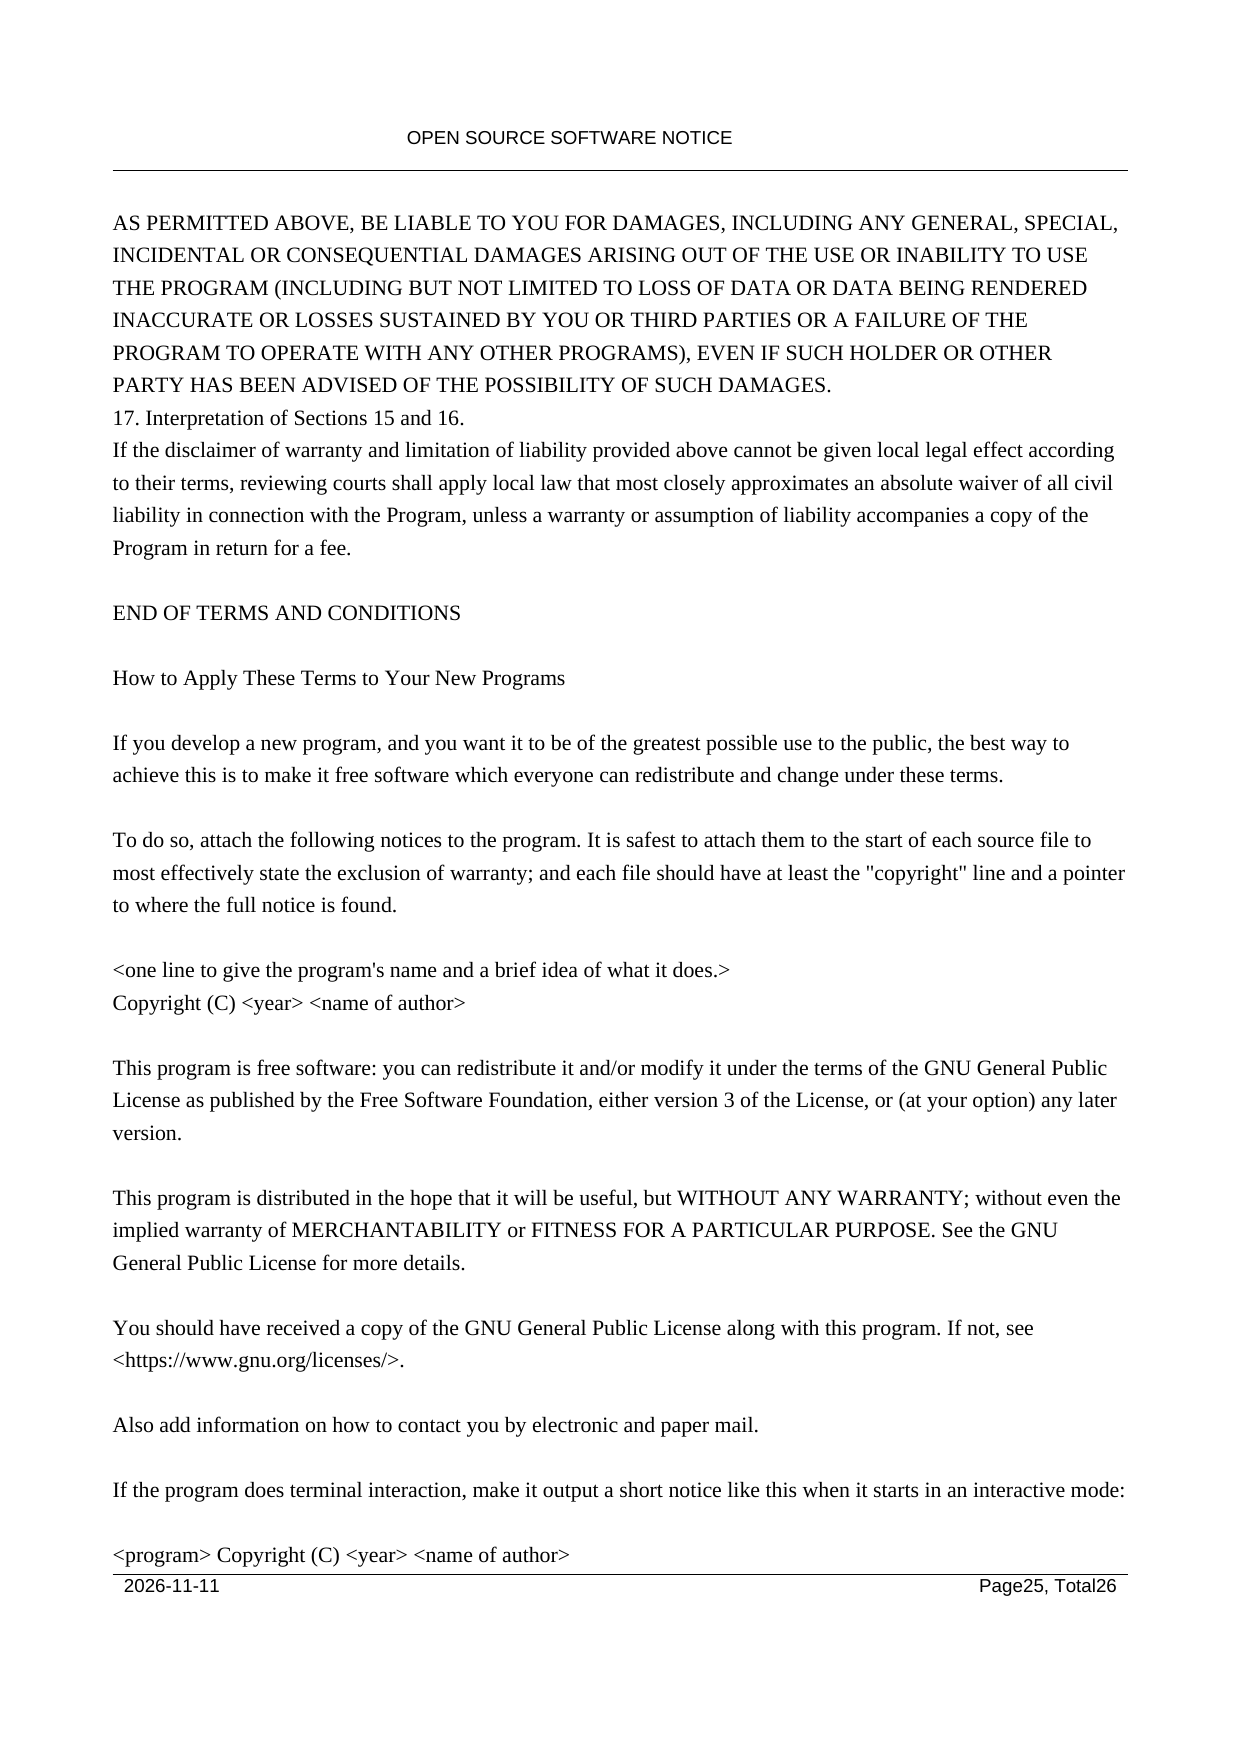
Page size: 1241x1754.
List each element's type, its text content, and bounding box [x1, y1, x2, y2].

text How to Apply These Terms to Your New Programs [112, 661, 1128, 694]
text If the program does terminal interaction, make it output a short notice like this when it starts in an interactive mode: [112, 1474, 1128, 1506]
text To do so, attach the following notices to the program. It is safest to attach them to the start of each source file to most effectively state the exclusion of warranty; and each file should have at least the "copyright" line and a pointer to where the full notice is found. [112, 824, 1128, 921]
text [112, 206, 1128, 401]
text If the disclaimer of warranty and limitation of liability provided above cannot be given local legal effect according to their terms, reviewing courts shall apply local law that most closely approximates an absolute waiver of all civil liability in connection with the Program, unless a warranty or assumption of liability accompanies a copy of the Program in return for a fee. [112, 434, 1128, 564]
text This program is free software: you can redistribute it and/or modify it under the terms of the GNU General Public License as published by the Free Software Foundation, either version 3 of the License, or (at your option) any later version. [112, 1051, 1128, 1149]
text END OF TERMS AND CONDITIONS [112, 596, 1128, 629]
text If you develop a new program, and you want it to be of the greatest possible use to the public, the best way to achieve this is to make it free software which everyone can redistribute and change under these terms. [112, 726, 1128, 791]
text Also add information on how to contact you by electronic and paper mail. [112, 1409, 1128, 1441]
text <one line to give the program's name and a brief idea of what it does.> [112, 954, 1128, 986]
text This program is distributed in the hope that it will be useful, but WITHOUT ANY WARRANTY; without even the implied warranty of MERCHANTABILITY or FITNESS FOR A PARTICULAR PURPOSE. See the GNU General Public License for more details. [112, 1181, 1128, 1279]
text 17. Interpretation of Sections 15 and 16. [112, 401, 1128, 434]
text Copyright (C) <year> <name of author> [112, 986, 1128, 1019]
text <program> Copyright (C) <year> <name of author> [112, 1539, 1128, 1571]
text You should have received a copy of the GNU General Public License along with this program. If not, see <https://www.gnu.org/licenses/>. [112, 1311, 1128, 1376]
